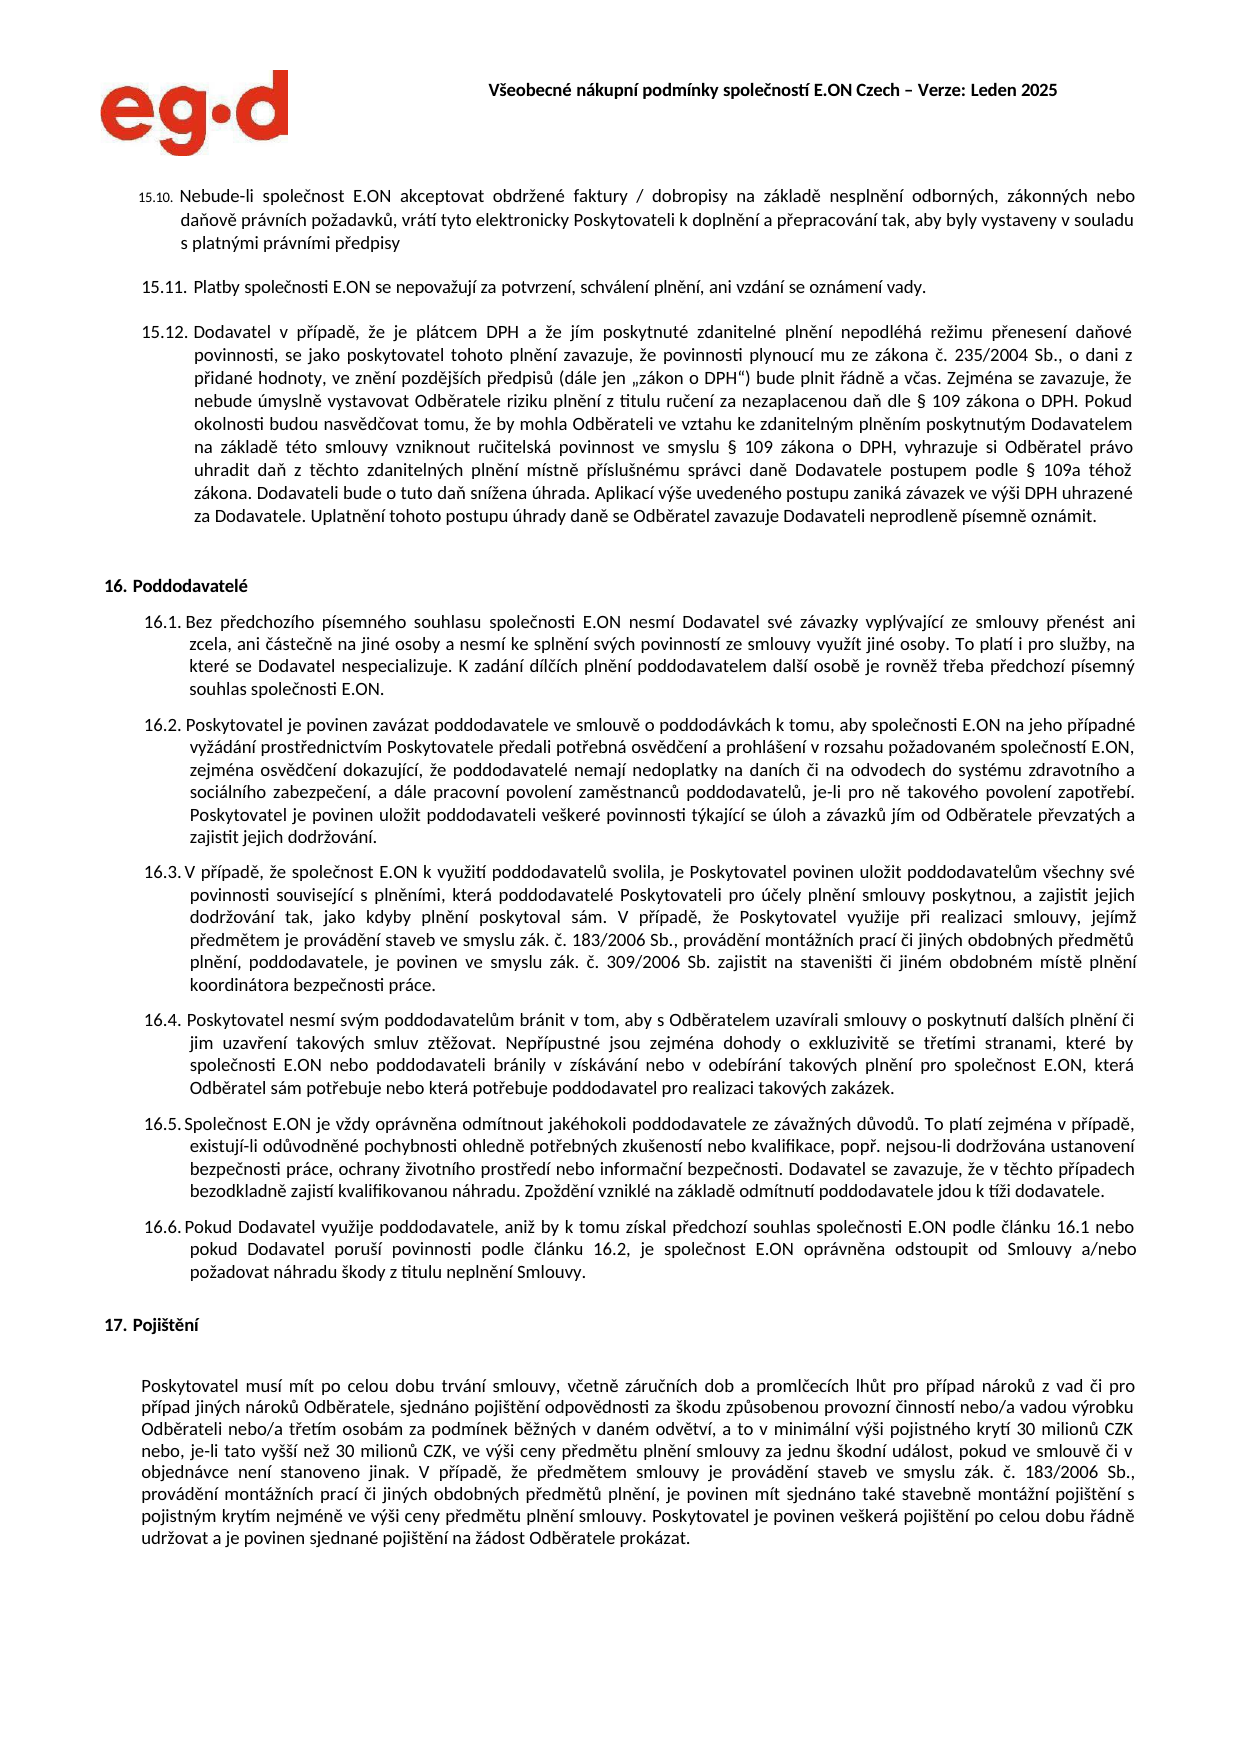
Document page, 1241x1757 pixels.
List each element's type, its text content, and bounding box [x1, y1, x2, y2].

subtitle Pojištění [104, 1313, 1163, 1336]
list Dodavatel v případě, že je plátcem DPH a že jím poskytnuté zdanitelné plnění nepodléhá režimu přenesení daňové povinnosti, se jako poskytovatel tohoto plnění zavazuje, že povinnosti plynoucí mu ze zákona č. 235/2004 Sb., o dani z přidané hodnoty, ve znění pozdějších předpisů (dále jen „zákon o DPH“) bude plnit řádně a včas. Zejména se zavazuje, že nebude úmyslně vystavovat Odběratele riziku plnění z titulu ručení za nezaplacenou daň dle § 109 zákona o DPH. Pokud okolnosti budou nasvědčovat tomu, že by mohla Odběrateli ve vztahu ke zdanitelným plněním poskytnutým Dodavatelem na základě této smlouvy vzniknout ručitelská povinnost ve smyslu § 109 zákona o DPH, vyhrazuje si Odběratel právo uhradit daň z těchto zdanitelných plnění místně příslušnému správci daně Dodavatele postupem podle § 109a téhož zákona. Dodavateli bude o tuto daň snížena úhrada. Aplikací výše uvedeného postupu zaniká závazek ve výši DPH uhrazené za Dodavatele. Uplatnění tohoto postupu úhrady daně se Odběratel zavazuje Dodavateli neprodleně písemně oznámit. [141, 321, 1134, 527]
list V případě, že společnost E.ON k využití poddodavatelů svolila, je Poskytovatel povinen uložit poddodavatelům všechny své povinnosti související s plněními, která poddodavatelé Poskytovateli pro účely plnění smlouvy poskytnou, a zajistit jejich dodržování tak, jako kdyby plnění poskytoval sám. V případě, že Poskytovatel využije při realizaci smlouvy, jejímž předmětem je provádění staveb ve smyslu zák. č. 183/2006 Sb., provádění montážních prací či jiných obdobných předmětů plnění, poddodavatele, je povinen ve smyslu zák. č. 309/2006 Sb. zajistit na staveništi či jiném obdobném místě plnění koordinátora bezpečnosti práce. [144, 861, 1137, 996]
picture [100, 70, 288, 156]
list Nebude-li společnost E.ON akceptovat obdržené faktury / dobropisy na základě nesplnění odborných, zákonných nebo daňově právních požadavků, vrátí tyto elektronicky Poskytovateli k doplnění a přepracování tak, aby byly vystaveny v souladu s platnými právními předpisy [138, 184, 1136, 254]
list Poskytovatel je povinen zavázat poddodavatele ve smlouvě o poddodávkách k tomu, aby společnosti E.ON na jeho případné vyžádání prostřednictvím Poskytovatele předali potřebná osvědčení a prohlášení v rozsahu požadovaném společností E.ON, zejména osvědčení dokazující, že poddodavatelé nemají nedoplatky na daních či na odvodech do systému zdravotního a sociálního zabezpečení, a dále pracovní povolení zaměstnanců poddodavatelů, je-li pro ně takového povolení zapotřebí. Poskytovatel je povinen uložit poddodavateli veškeré povinnosti týkající se úloh a závazků jím od Odběratele převzatých a zajistit jejich dodržování. [144, 713, 1136, 848]
list Poskytovatel nesmí svým poddodavatelům bránit v tom, aby s Odběratelem uzavírali smlouvy o poskytnutí dalších plnění či jim uzavření takových smluv ztěžovat. Nepřípustné jsou zejména dohody o exkluzivitě se třetími stranami, které by společnosti E.ON nebo poddodavateli bránily v získávání nebo v odebírání takových plnění pro společnost E.ON, která Odběratel sám potřebuje nebo která potřebuje poddodavatel pro realizaci takových zakázek. [144, 1009, 1135, 1099]
text Poskytovatel musí mít po celou dobu trvání smlouvy, včetně záručních dob a promlčecích lhůt pro případ nároků z vad či pro případ jiných nároků Odběratele, sjednáno pojištění odpovědnosti za škodu způsobenou provozní činností nebo/a vadou výrobku Odběrateli nebo/a třetím osobám za podmínek běžných v daném odvětví, a to v minimální výši pojistného krytí 30 milionů CZK nebo, je-li tato vyšší než 30 milionů CZK, ve výši ceny předmětu plnění smlouvy za jednu škodní událost, pokud ve smlouvě či v objednávce není stanoveno jinak. V případě, že předmětem smlouvy je provádění staveb ve smyslu zák. č. 183/2006 Sb., provádění montážních prací či jiných obdobných předmětů plnění, je povinen mít sjednáno také stavebně montážní pojištění s pojistným krytím nejméně ve výši ceny předmětu plnění smlouvy. Poskytovatel je povinen veškerá pojištění po celou dobu řádně udržovat a je povinen sjednané pojištění na žádost Odběratele prokázat. [141, 1374, 1136, 1549]
list Pokud Dodavatel využije poddodavatele, aniž by k tomu získal předchozí souhlas společnosti E.ON podle článku 16.1 nebo pokud Dodavatel poruší povinnosti podle článku 16.2, je společnost E.ON oprávněna odstoupit od Smlouvy a/nebo požadovat náhradu škody z titulu neplnění Smlouvy. [144, 1215, 1137, 1283]
list Společnost E.ON je vždy oprávněna odmítnout jakéhokoli poddodavatele ze závažných důvodů. To platí zejména v případě, existují-li odůvodněné pochybnosti ohledně potřebných zkušeností nebo kvalifikace, popř. nejsou-li dodržována ustanovení bezpečnosti práce, ochrany životního prostředí nebo informační bezpečnosti. Dodavatel se zavazuje, že v těchto případech bezodkladně zajistí kvalifikovanou náhradu. Zpoždění vzniklé na základě odmítnutí poddodavatele jdou k tíži dodavatele. [144, 1112, 1136, 1202]
list Bez předchozího písemného souhlasu společnosti E.ON nesmí Dodavatel své závazky vyplývající ze smlouvy přenést ani zcela, ani částečně na jiné osoby a nesmí ke splnění svých povinností ze smlouvy využít jiné osoby. To platí i pro služby, na které se Dodavatel nespecializuje. K zadání dílčích plnění poddodavatelem další osobě je rovněž třeba předchozí písemný souhlas společnosti E.ON. [144, 610, 1136, 700]
list Platby společnosti E.ON se nepovažují za potvrzení, schválení plnění, ani vzdání se oznámení vady. [141, 275, 1163, 298]
subtitle Poddodavatelé [104, 574, 1163, 597]
